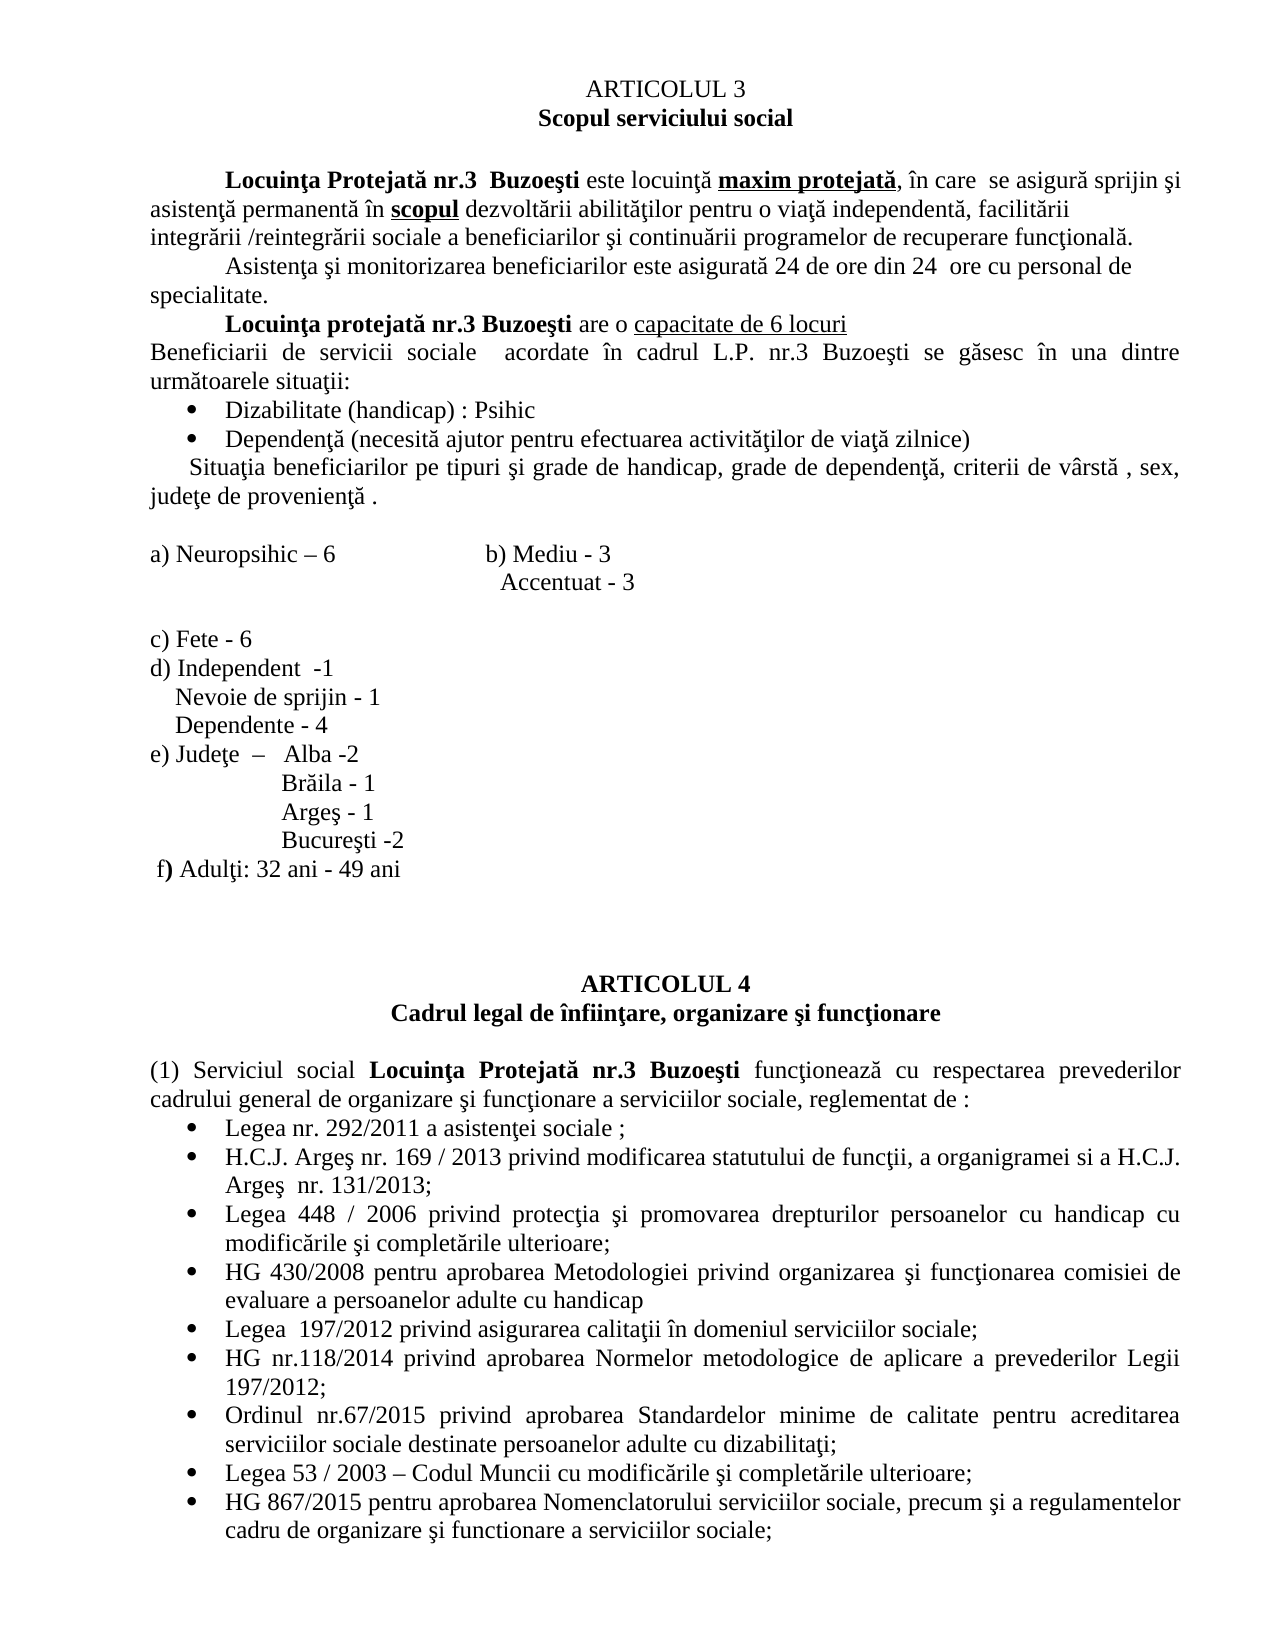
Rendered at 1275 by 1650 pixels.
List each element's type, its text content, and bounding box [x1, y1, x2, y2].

text Locuinţa protejată nr.3 Buzoeşti are o capacitate de 6 locuri [150, 309, 1181, 337]
list Dizabilitate (handicap) : Psihic [187, 395, 1181, 424]
list HG nr.118/2014 privind aprobarea Normelor metodologice de aplicare a prevederilor Legii 197/2012; [187, 1343, 1181, 1400]
text Asistenţa şi monitorizarea beneficiarilor este asigurată 24 de ore din 24 ore cu personal de specialitate. [150, 251, 1181, 309]
text Bucureşti -2 [150, 825, 1181, 854]
text ARTICOLUL 3 [150, 74, 1181, 103]
text Scopul serviciului social [150, 103, 1181, 131]
text c) Fete - 6 [150, 624, 1181, 653]
list HG 867/2015 pentru aprobarea Nomenclatorului serviciilor sociale, precum şi a regulamentelor cadru de organizare şi functionare a serviciilor sociale; [187, 1487, 1181, 1544]
text Beneficiarii de servicii sociale acordate în cadrul L.P. nr.3 Buzoeşti se găsesc în una dintre următoarele situaţii: [150, 337, 1181, 395]
text Accentuat - 3 [150, 567, 1181, 596]
list Legea nr. 292/2011 a asistenţei sociale ; [187, 1113, 1181, 1142]
text ARTICOLUL 4 [150, 969, 1181, 998]
text Nevoie de sprijin - 1 [150, 682, 1181, 710]
text a) Neuropsihic – 6 b) Mediu - 3 [150, 539, 1181, 567]
text (1) Serviciul social Locuinţa Protejată nr.3 Buzoeşti funcţionează cu respectarea prevederilor cadrului general de organizare şi funcţionare a serviciilor sociale, reglementat de : [150, 1055, 1181, 1113]
list H.C.J. Argeş nr. 169 / 2013 privind modificarea statutului de funcţii, a organigramei si a H.C.J. Argeş nr. 131/2013; [187, 1142, 1181, 1199]
list Dependenţă (necesită ajutor pentru efectuarea activităţilor de viaţă zilnice) [187, 424, 1181, 452]
text Cadrul legal de înfiinţare, organizare şi funcţionare [150, 998, 1181, 1027]
text d) Independent -1 [150, 653, 1181, 682]
list HG 430/2008 pentru aprobarea Metodologiei privind organizarea şi funcţionarea comisiei de evaluare a persoanelor adulte cu handicap [187, 1257, 1181, 1314]
text Situaţia beneficiarilor pe tipuri şi grade de handicap, grade de dependenţă, criterii de vârstă , sex, judeţe de provenienţă . [150, 452, 1181, 510]
list Ordinul nr.67/2015 privind aprobarea Standardelor minime de calitate pentru acreditarea serviciilor sociale destinate persoanelor adulte cu dizabilitaţi; [187, 1400, 1181, 1458]
text f) Adulţi: 32 ani - 49 ani [150, 854, 1181, 883]
text Argeş - 1 [150, 797, 1181, 825]
list Legea 448 / 2006 privind protecţia şi promovarea drepturilor persoanelor cu handicap cu modificările şi completările ulterioare; [187, 1199, 1181, 1257]
text Dependente - 4 [150, 710, 1181, 739]
text e) Judeţe – Alba -2 [150, 739, 1181, 768]
text Locuinţa Protejată nr.3 Buzoeşti este locuinţă maxim protejată, în care se asigură sprijin şi asistenţă permanentă în scopul dezvoltării abilităţilor pentru o viaţă independentă, facilitării integrării /reintegrării sociale a beneficiarilor şi continuării programelor de recuperare funcţională. [150, 165, 1181, 251]
list Legea 197/2012 privind asigurarea calitaţii în domeniul serviciilor sociale; [187, 1314, 1181, 1343]
list Legea 53 / 2003 – Codul Muncii cu modificările şi completările ulterioare; [187, 1458, 1181, 1487]
text Brăila - 1 [150, 768, 1181, 797]
